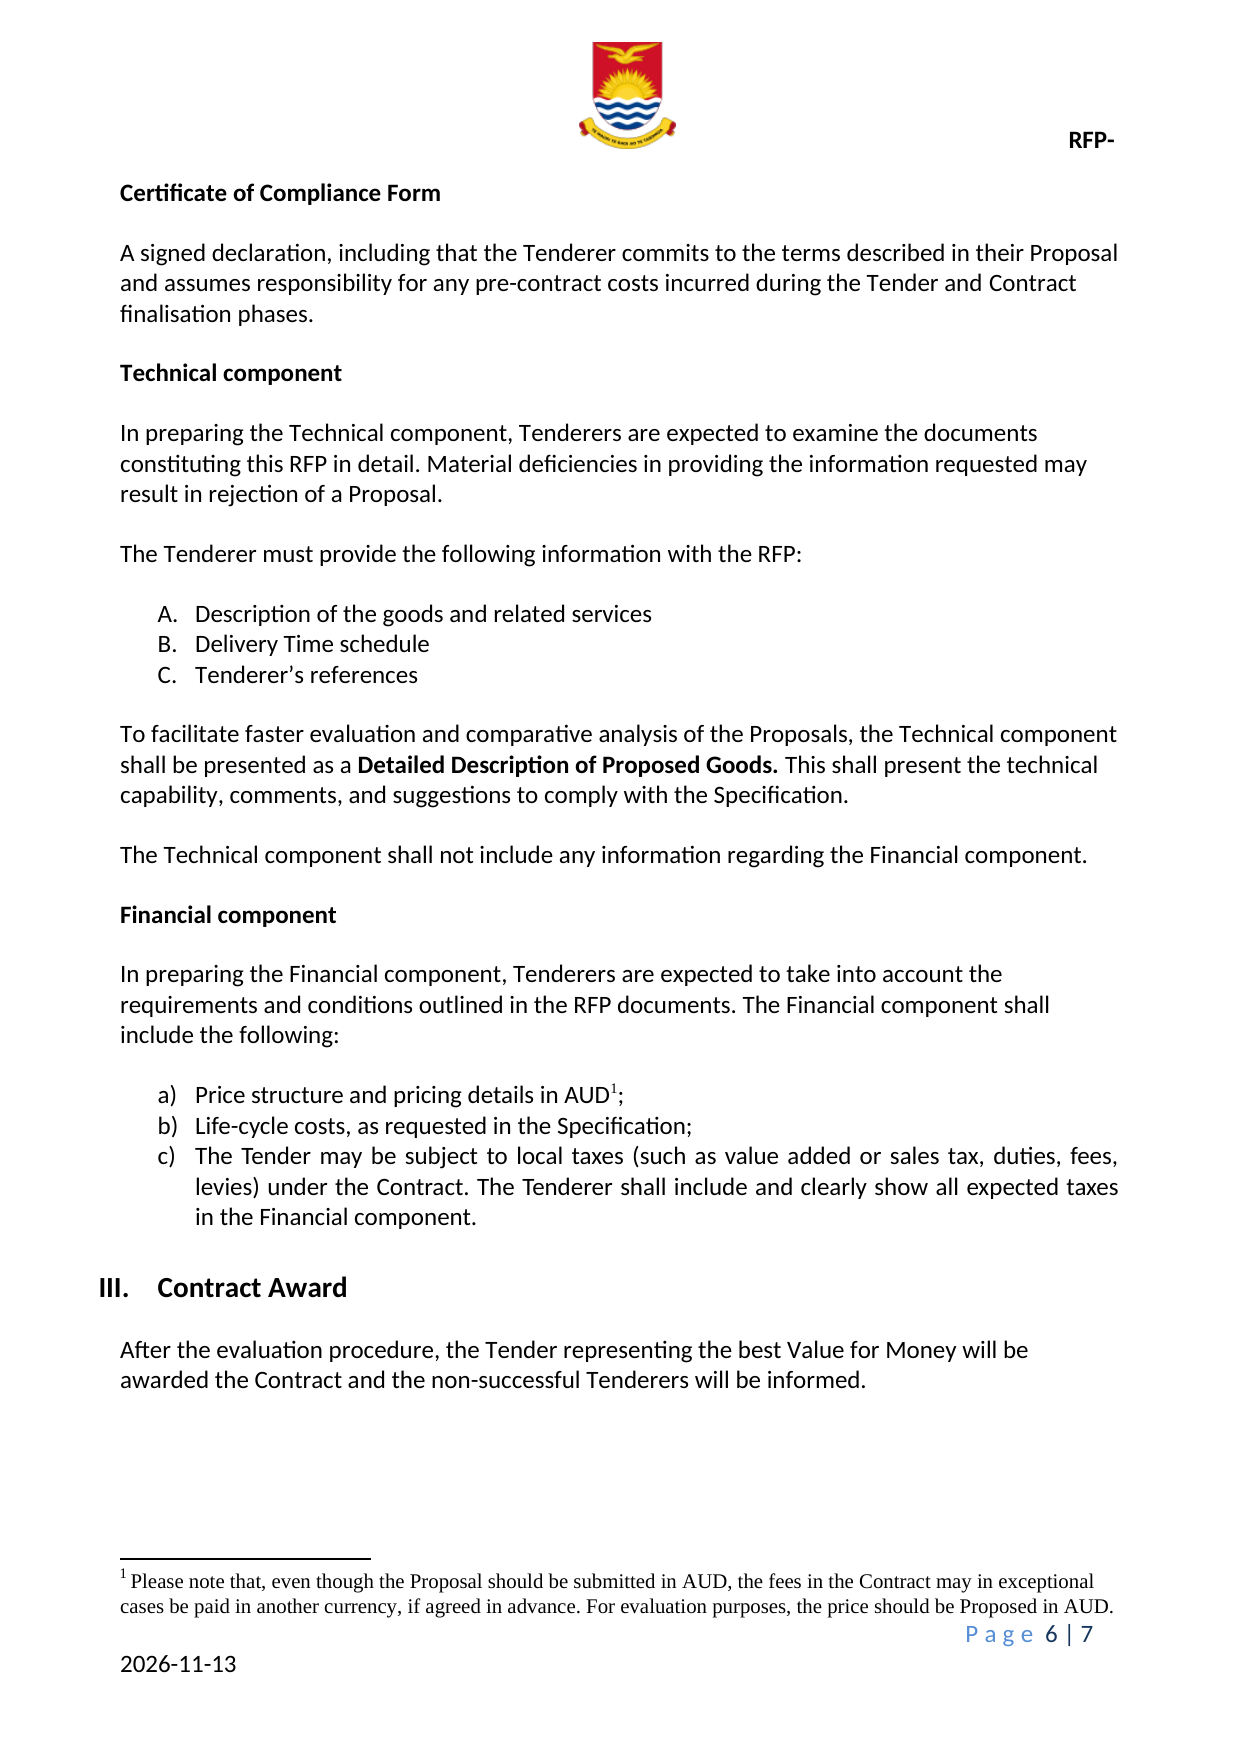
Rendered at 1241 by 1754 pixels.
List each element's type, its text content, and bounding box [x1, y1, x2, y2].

text In preparing the Technical component, Tenderers are expected to examine the documents constituting this RFP in detail. Material deficiencies in providing the information requested may result in rejection of a Proposal. [120, 417, 1120, 509]
list The Tender may be subject to local taxes (such as value added or sales tax, duties, fees, levies) under the Contract. The Tenderer shall include and clearly show all expected taxes in the Financial component. [157, 1140, 1120, 1232]
text After the evaluation procedure, the Tender representing the best Value for Money will be awarded the Contract and the non-successful Tenderers will be informed. [120, 1334, 1120, 1395]
subtitle Financial component [120, 899, 1120, 929]
picture [579, 42, 676, 149]
text To facilitate faster evaluation and comparative analysis of the Proposals, the Technical component shall be presented as a Detailed Description of Proposed Goods. This shall present the technical capability, comments, and suggestions to comply with the Specification. [120, 718, 1120, 810]
subtitle Certificate of Compliance Form [120, 177, 1120, 208]
text In preparing the Financial component, Tenderers are expected to take into account the requirements and conditions outlined in the RFP documents. The Financial component shall include the following: [120, 958, 1120, 1050]
text The Technical component shall not include any information regarding the Financial component. [120, 839, 1120, 870]
subtitle Technical component [120, 358, 1120, 388]
list Price structure and pricing details in AUD; [157, 1079, 1120, 1110]
text The Tenderer must provide the following information with the RFP: [120, 538, 1120, 568]
subtitle Contract Award [129, 1269, 1120, 1305]
list Life-cycle costs, as requested in the Specification; [157, 1110, 1120, 1140]
list Delivery Time schedule [157, 628, 1120, 659]
list Tenderer’s references [157, 659, 1120, 689]
list Description of the goods and related services [157, 598, 1120, 628]
text A signed declaration, including that the Tenderer commits to the terms described in their Proposal and assumes responsibility for any pre-contract costs incurred during the Tender and Contract finalisation phases. [120, 237, 1120, 328]
